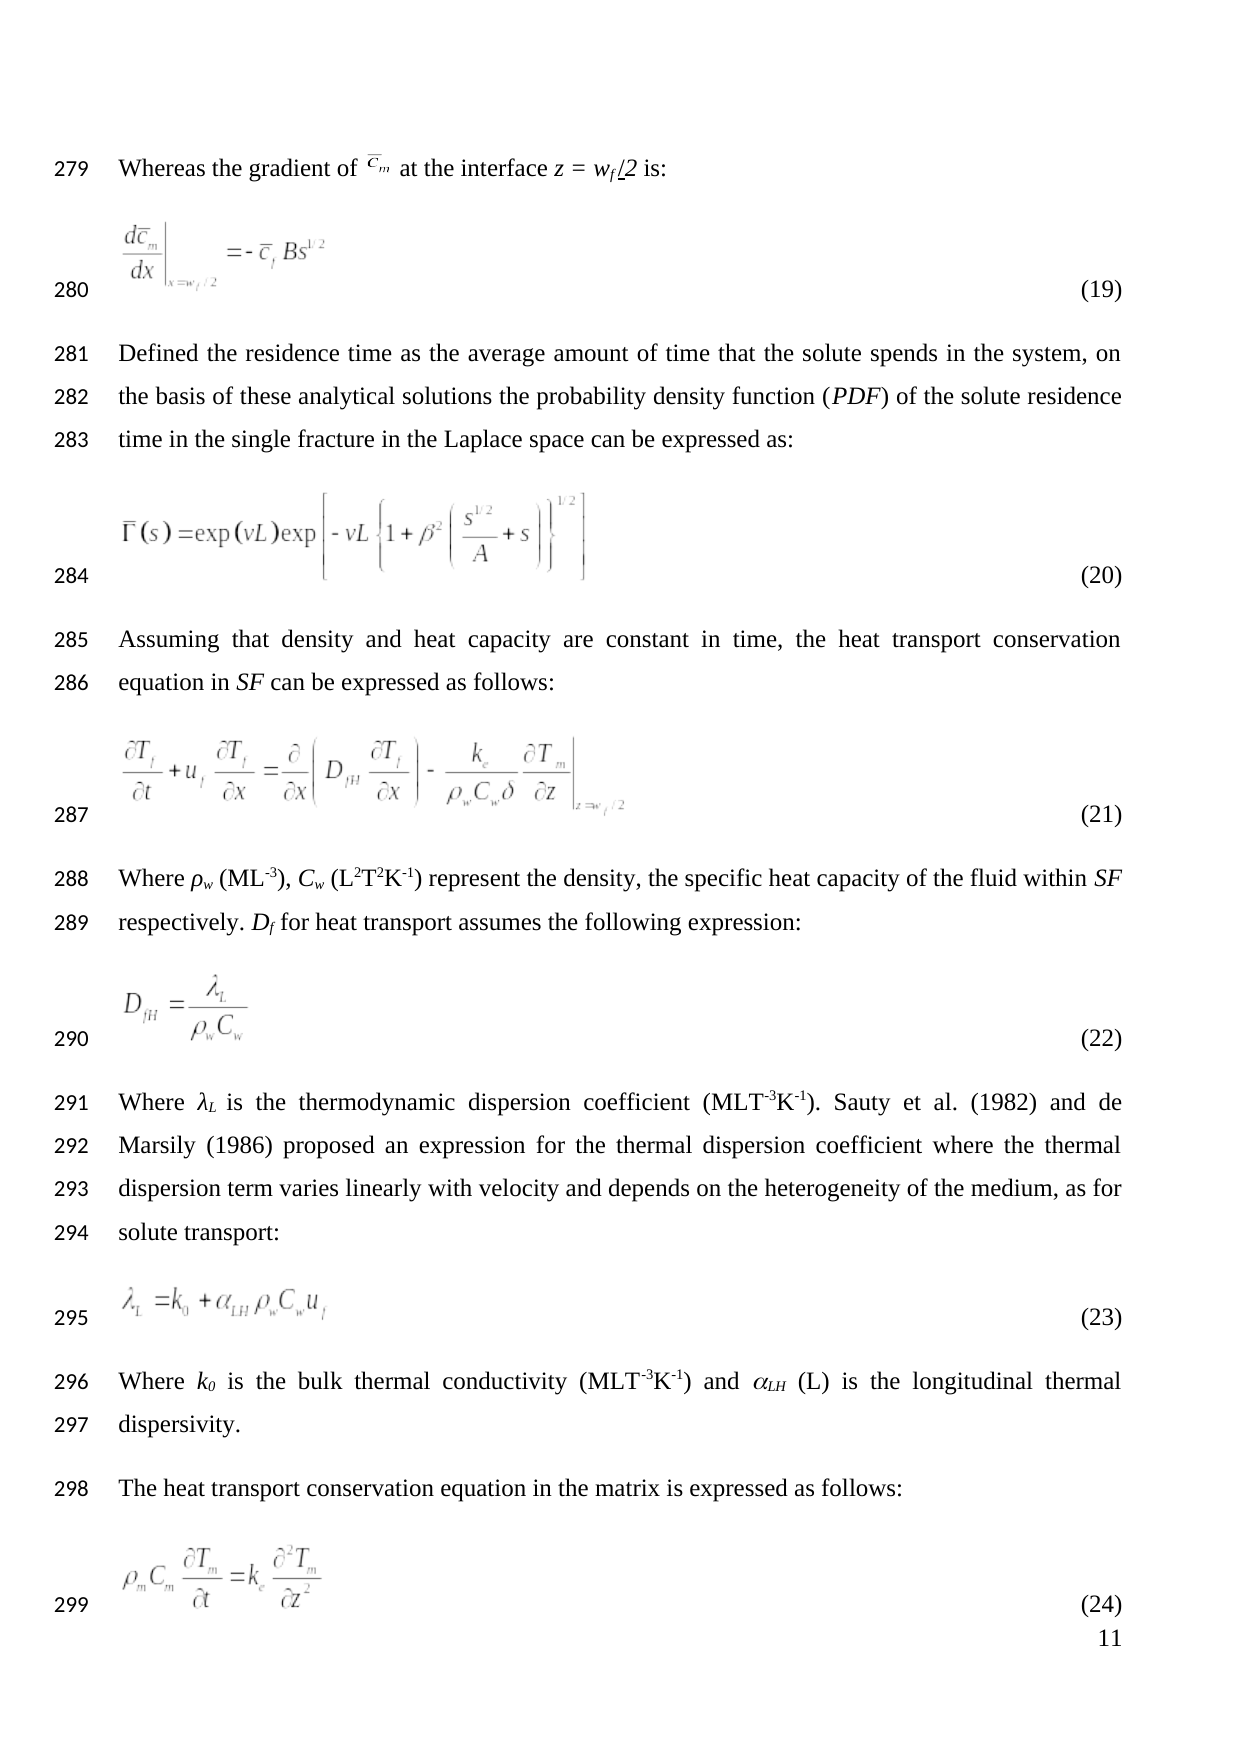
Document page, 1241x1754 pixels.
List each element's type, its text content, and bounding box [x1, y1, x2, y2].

text (23) [118, 1281, 1122, 1331]
text (20) [118, 488, 1122, 589]
text (24) [118, 1537, 1122, 1618]
text (22) [118, 971, 1122, 1052]
text Where ρw (ML-3), Cw (L2T2K-1) represent the density, the specific heat capacity of the fluid within SF respectively. Df for heat transport assumes the following expression: [118, 863, 1122, 935]
text (19) [118, 217, 1122, 303]
text Where λL is the thermodynamic dispersion coefficient (MLT-3K-1). Sauty et al. (1982) and de Marsily (1986) proposed an expression for the thermal dispersion coefficient where the thermal dispersion term varies linearly with velocity and depends on the heterogeneity of the medium, as for solute transport: [118, 1087, 1122, 1245]
text Where k0 is the bulk thermal conductivity (MLT-3K-1) and LH (L) is the longitudinal thermal dispersivity. [118, 1366, 1122, 1438]
text The heat transport conservation equation in the matrix is expressed as follows: [118, 1473, 1122, 1502]
text (21) [118, 731, 1122, 828]
text Whereas the gradient of at the interface z = wf /2 is: [118, 148, 1122, 182]
text Defined the residence time as the average amount of time that the solute spends in the system, on the basis of these analytical solutions the probability density function (PDF) of the solute residence time in the single fracture in the Laplace space can be expressed as: [118, 338, 1122, 453]
text Assuming that density and heat capacity are constant in time, the heat transport conservation equation in SF can be expressed as follows: [118, 624, 1122, 696]
